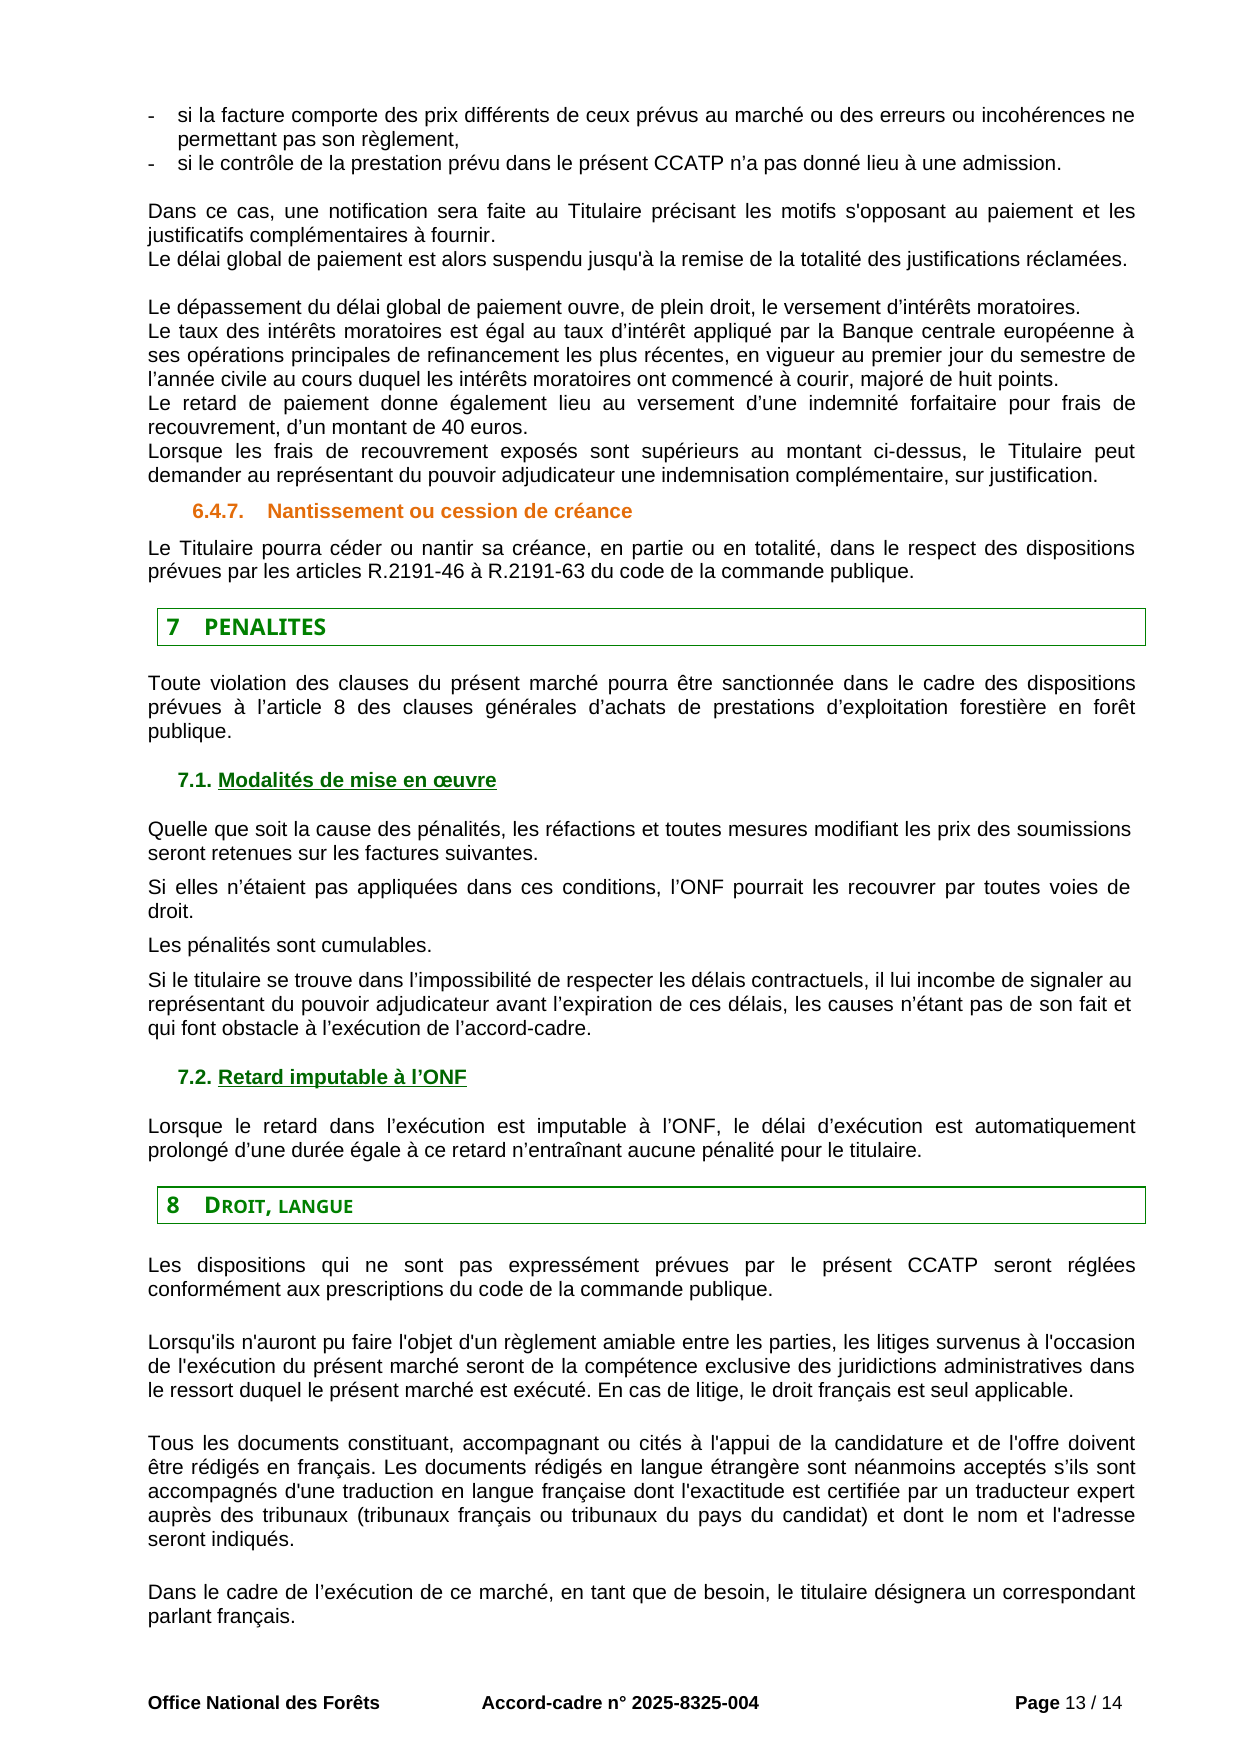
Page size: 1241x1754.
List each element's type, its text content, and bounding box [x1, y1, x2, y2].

text Le dépassement du délai global de paiement ouvre, de plein droit, le versement d’intérêts moratoires. [148, 295, 1137, 319]
text Les dispositions qui ne sont pas expressément prévues par le présent CCATP seront réglées conformément aux prescriptions du code de la commande publique. [148, 1253, 1137, 1301]
text Le Titulaire pourra céder ou nantir sa créance, en partie ou en totalité, dans le respect des dispositions prévues par les articles R.2191-46 à R.2191-63 du code de la commande publique. [148, 535, 1137, 583]
text Lorsqu'ils n'auront pu faire l'objet d'un règlement amiable entre les parties, les litiges survenus à l'occasion de l'exécution du présent marché seront de la compétence exclusive des juridictions administratives dans le ressort duquel le présent marché est exécuté. En cas de litige, le droit français est seul applicable. [148, 1330, 1137, 1402]
text Dans le cadre de l’exécution de ce marché, en tant que de besoin, le titulaire désignera un correspondant parlant français. [148, 1580, 1137, 1628]
list Modalités de mise en œuvre [177, 768, 1137, 792]
subtitle PENALITES [158, 609, 1145, 645]
text Lorsque les frais de recouvrement exposés sont supérieurs au montant ci-dessus, le Titulaire peut demander au représentant du pouvoir adjudicateur une indemnisation complémentaire, sur justification. [148, 438, 1137, 486]
text Si elles n’étaient pas appliquées dans ces conditions, l’ONF pourrait les recouvrer par toutes voies de droit. [148, 875, 1133, 923]
text Toute violation des clauses du présent marché pourra être sanctionnée dans le cadre des dispositions prévues à l’article 8 des clauses générales d’achats de prestations d’exploitation forestière en forêt publique. [148, 671, 1137, 743]
text Le taux des intérêts moratoires est égal au taux d’intérêt appliqué par la Banque centrale européenne à ses opérations principales de refinancement les plus récentes, en vigueur au premier jour du semestre de l’année civile au cours duquel les intérêts moratoires ont commencé à courir, majoré de huit points. [148, 319, 1137, 391]
list Retard imputable à l’ONF [177, 1064, 1137, 1088]
text Le délai global de paiement est alors suspendu jusqu'à la remise de la totalité des justifications réclamées. [148, 247, 1137, 271]
subtitle Droit, langue [158, 1188, 1145, 1223]
text Les pénalités sont cumulables. [148, 933, 1133, 957]
list si le contrôle de la prestation prévu dans le présent CCATP n’a pas donné lieu à une admission. [148, 151, 1137, 175]
list si la facture comporte des prix différents de ceux prévus au marché ou des erreurs ou incohérences ne permettant pas son règlement, [148, 103, 1137, 151]
text Tous les documents constituant, accompagnant ou cités à l'appui de la candidature et de l'offre doivent être rédigés en français. Les documents rédigés en langue étrangère sont néanmoins acceptés s’ils sont accompagnés d'une traduction en langue française dont l'exactitude est certifiée par un traducteur expert auprès des tribunaux (tribunaux français ou tribunaux du pays du candidat) et dont le nom et l'adresse seront indiqués. [148, 1431, 1137, 1551]
text Dans ce cas, une notification sera faite au Titulaire précisant les motifs s'opposant au paiement et les justificatifs complémentaires à fournir. [148, 199, 1137, 247]
text Le retard de paiement donne également lieu au versement d’une indemnité forfaitaire pour frais de recouvrement, d’un montant de 40 euros. [148, 391, 1137, 438]
list Nantissement ou cession de créance [192, 499, 1137, 523]
list Lorsque le retard dans l’exécution est imputable à l’ONF, le délai d’exécution est automatiquement prolongé d’une durée égale à ce retard n’entraînant aucune pénalité pour le titulaire. [148, 1113, 1137, 1161]
text Si le titulaire se trouve dans l’impossibilité de respecter les délais contractuels, il lui incombe de signaler au représentant du pouvoir adjudicateur avant l’expiration de ces délais, les causes n’étant pas de son fait et qui font obstacle à l’exécution de l’accord-cadre. [148, 968, 1133, 1039]
text Quelle que soit la cause des pénalités, les réfactions et toutes mesures modifiant les prix des soumissions seront retenues sur les factures suivantes. [148, 817, 1133, 864]
